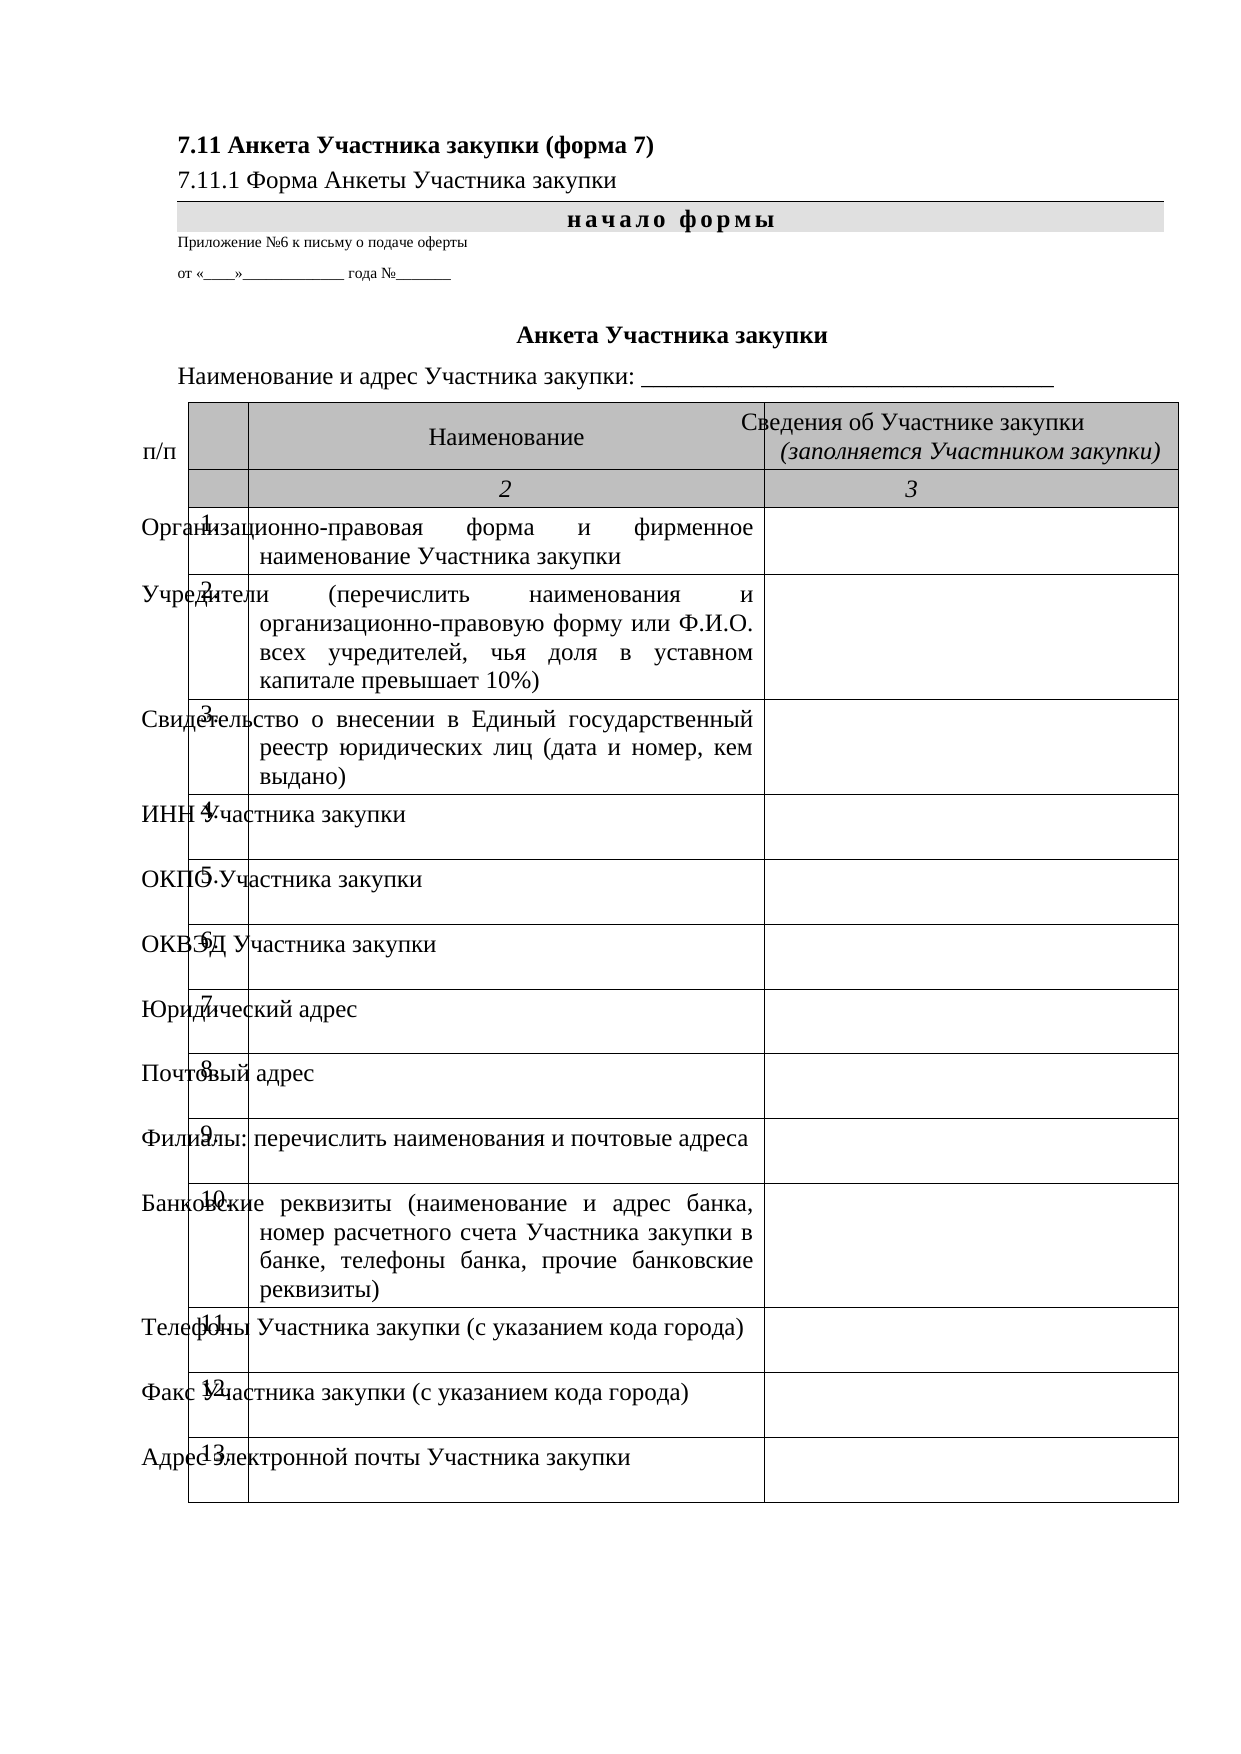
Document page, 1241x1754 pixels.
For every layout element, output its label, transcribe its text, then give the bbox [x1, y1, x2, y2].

table_cell 1 [189, 470, 248, 507]
table_cell [189, 925, 248, 988]
table_cell [189, 508, 248, 574]
table_cell Филиалы: перечислить наименования и почтовые адреса [249, 1119, 764, 1183]
text начало формы [177, 202, 1164, 232]
table_cell [765, 795, 1178, 859]
table_cell [765, 508, 1178, 574]
table_cell ИНН Участника закупки [249, 795, 764, 859]
table_cell ОКВЭД Участника закупки [249, 925, 764, 988]
table_cell Учредители (перечислить наименования и организационно-правовую форму или Ф.И.О. всех учредителей, чья доля в уставном капитале превышает 10%) [249, 575, 764, 698]
table_cell [765, 1438, 1178, 1502]
table_cell Телефоны Участника закупки (с указанием кода города) [249, 1308, 764, 1372]
table_header Наименование [249, 403, 764, 469]
table_cell [765, 990, 1178, 1053]
table_cell Почтовый адрес [249, 1054, 764, 1118]
table_cell [189, 1308, 248, 1372]
table_cell [765, 925, 1178, 988]
table_cell [189, 575, 248, 698]
table_cell [189, 1054, 248, 1118]
table_cell [189, 795, 248, 859]
table_cell Адрес электронной почты Участника закупки [249, 1438, 764, 1502]
table_cell Банковские реквизиты (наименование и адрес банка, номер расчетного счета Участника закупки в банке, телефоны банка, прочие банковские реквизиты) [249, 1184, 764, 1307]
table_cell [765, 575, 1178, 698]
table_cell 3 [765, 470, 1178, 507]
table_cell [765, 1373, 1178, 1437]
table_header № п/п [189, 403, 248, 469]
table_cell [765, 1308, 1178, 1372]
table_cell [189, 990, 248, 1053]
table_cell ОКПО Участника закупки [249, 860, 764, 924]
table_cell [189, 1119, 248, 1183]
table_cell [189, 700, 248, 794]
text Приложение №6 к письму о подаче оферты от «____»_____________ года №_______ [177, 232, 1167, 295]
table_header Сведения об Участнике закупки (заполняется Участником закупки) [765, 403, 1178, 469]
table_cell Факс Участника закупки (с указанием кода города) [249, 1373, 764, 1437]
list 7.11 Анкета Участника закупки (форма 7) [177, 131, 1167, 159]
table_cell [765, 700, 1178, 794]
table_cell [189, 1184, 248, 1307]
table_cell [765, 1054, 1178, 1118]
table_cell 2 [249, 470, 764, 507]
table_cell Организационно-правовая форма и фирменное наименование Участника закупки [249, 508, 764, 574]
table_cell [189, 1438, 248, 1502]
list 7.11.1 Форма Анкеты Участника закупки [177, 166, 1167, 194]
text Анкета Участника закупки [177, 320, 1167, 348]
table_cell [765, 860, 1178, 924]
table_cell [189, 1373, 248, 1437]
table_cell Юридический адрес [249, 990, 764, 1053]
table_cell [189, 860, 248, 924]
text Наименование и адрес Участника закупки: _________________________________ [177, 361, 1167, 390]
table_cell [765, 1184, 1178, 1307]
table_cell [765, 1119, 1178, 1183]
table_cell Свидетельство о внесении в Единый государственный реестр юридических лиц (дата и номер, кем выдано) [249, 700, 764, 794]
